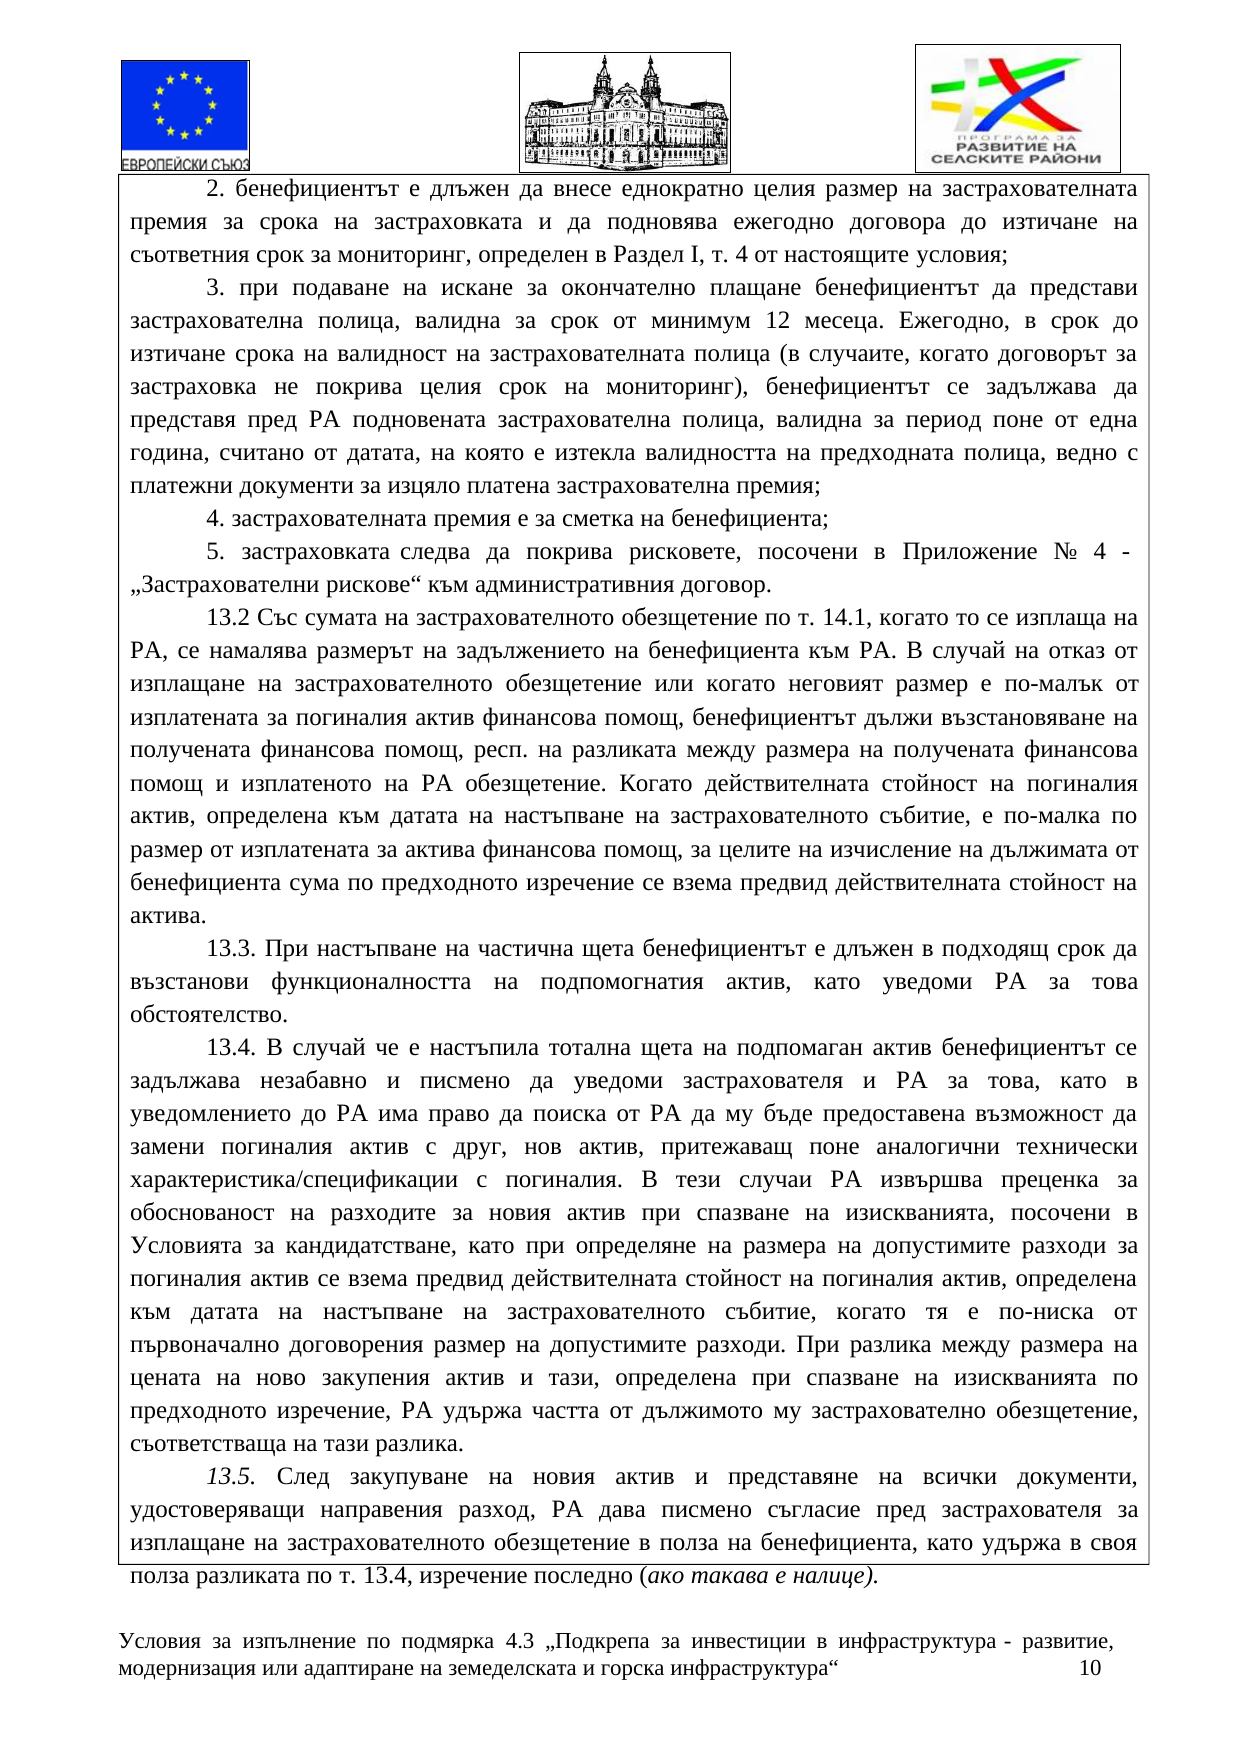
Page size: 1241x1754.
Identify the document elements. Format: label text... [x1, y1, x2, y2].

list При настъпване на частична щета бенефициентът е длъжен в подходящ срок да възстанови функционалността на подпомогнатия актив, като уведоми РА за това обстоятелство. [130, 933, 1138, 1027]
picture [122, 61, 249, 170]
text „Застрахователни рискове“ към административния договор. [130, 569, 1161, 598]
list застраховката следва да покрива рисковете, посочени в Приложение № 4 - [206, 536, 1161, 565]
list В случай че е настъпила тотална щета на подпомаган актив бенефициентът се задължава незабавно и писмено да уведоми застрахователя и РА за това, като в уведомлението до РА има право да поиска от РА да му бъде предоставена възможност да замени погиналия актив с друг, нов актив, притежаващ поне аналогични технически характеристика/спецификации с погиналия. В тези случаи РА извършва преценка за обоснованост на разходите за новия актив при спазване на изискванията, посочени в Условията за кандидатстване, като при определяне на размера на допустимите разходи за погиналия актив се взема предвид действителната стойност на погиналия актив, определена към датата на настъпване на застрахователното събитие, когато тя е по-ниска от първоначално договорения размер на допустимите разходи. При разлика между размера на цената на ново закупения актив и тази, определена при спазване на изискванията по предходното изречение, РА удържа частта от дължимото му застрахователно обезщетение, съответстваща на тази разлика. [130, 1032, 1138, 1457]
list бенефициентът е длъжен да внесе еднократно целия размер на застрахователната премия за срока на застраховката и да подновява ежегодно договора до изтичане на съответния срок за мониторинг, определен в Раздел I, т. 4 от настоящите условия; [130, 173, 1138, 267]
list застрахователната премия е за сметка на бенефициента; [206, 503, 1161, 532]
list при подаване на искане за окончателно плащане бенефициентът да представи застрахователна полица, валидна за срок от минимум 12 месеца. Ежегодно, в срок до изтичане срока на валидност на застрахователната полица (в случаите, когато договорът за застраховка не покрива целия срок на мониторинг), бенефициентът се задължава да представя пред РА подновената застрахователна полица, валидна за период поне от една година, считано от датата, на която е изтекла валидността на предходната полица, ведно с платежни документи за изцяло платена застрахователна премия; [130, 272, 1139, 499]
picture [520, 53, 730, 172]
text 13.2 Със сумата на застрахователното обезщетение по т. 14.1, когато то се изплаща на РА, се намалява размерът на задължението на бенефициента към РА. В случай на отказ от изплащане на застрахователното обезщетение или когато неговият размер е по-малък от изплатената за погиналия актив финансова помощ, бенефициентът дължи възстановяване на получената финансова помощ, респ. на разликата между размера на получената финансова помощ и изплатеното на РА обезщетение. Когато действителната стойност на погиналия актив, определена към датата на настъпване на застрахователното събитие, е по-малка по размер от изплатената за актива финансова помощ, за целите на изчисление на дължимата от бенефициента сума по предходното изречение се взема предвид действителната стойност на актива. [130, 602, 1139, 928]
list След закупуване на новия актив и представяне на всички документи, удостоверяващи направения разход, РА дава писмено съгласие пред застрахователя за изплащане на застрахователното обезщетение в полза на бенефициента, като удържа в своя полза разликата по т. 13.4, изречение последно (ако такава е налице). [130, 1461, 1138, 1589]
picture [916, 45, 1120, 172]
